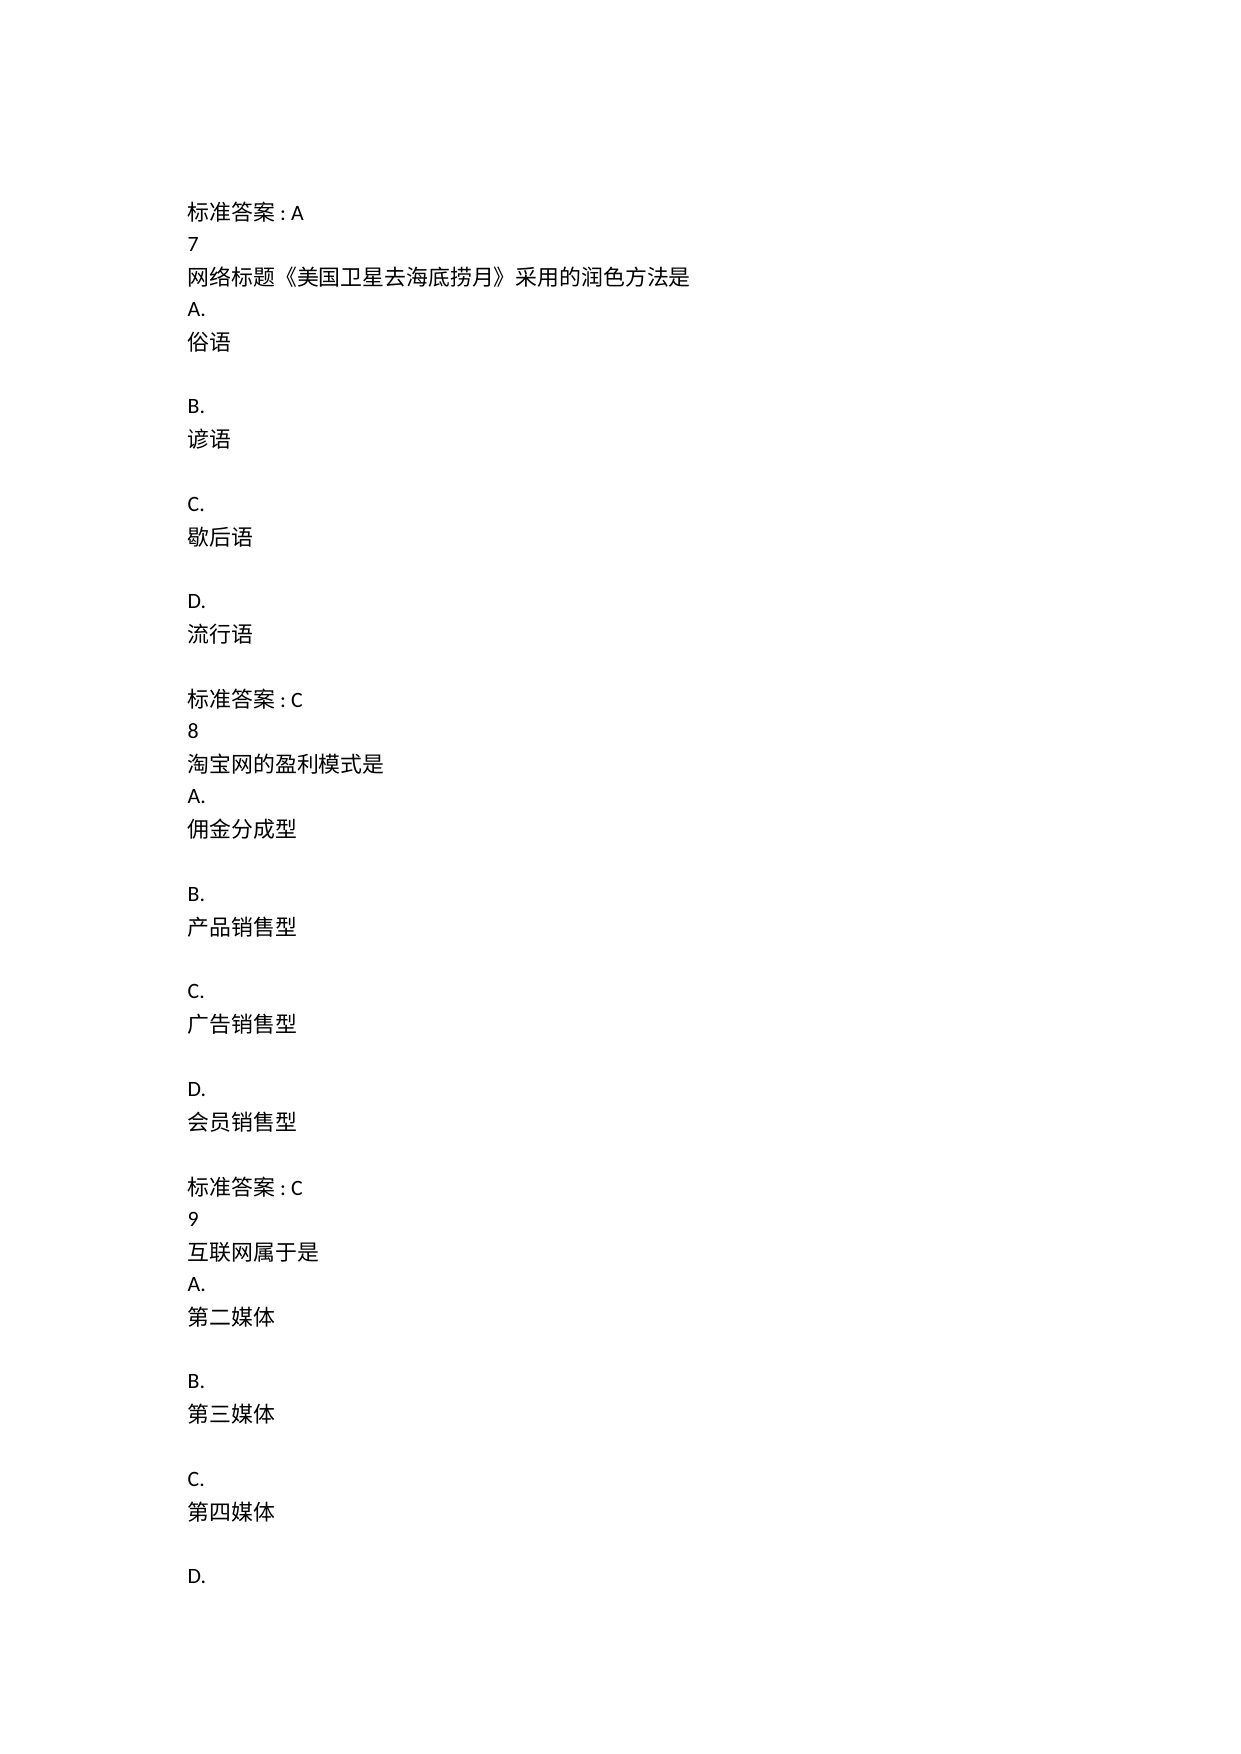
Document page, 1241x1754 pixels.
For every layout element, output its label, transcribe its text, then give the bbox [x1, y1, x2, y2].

text 俗语 [187, 324, 1053, 357]
text B. [187, 1364, 1053, 1397]
text C. [187, 974, 1053, 1007]
text 9 [187, 1202, 1053, 1234]
text 广告销售型 [187, 1007, 1053, 1039]
text 互联网属于是 [187, 1234, 1053, 1267]
text C. [187, 1462, 1053, 1494]
text A. [187, 779, 1053, 812]
text 网络标题《美国卫星去海底捞月》采用的润色方法是 [187, 259, 1053, 292]
text 8 [187, 714, 1053, 747]
text A. [187, 1267, 1053, 1299]
text 佣金分成型 [187, 812, 1053, 844]
text 标准答案 : A [187, 194, 1053, 227]
text B. [187, 877, 1053, 909]
text 标准答案 : C [187, 1169, 1053, 1202]
text 谚语 [187, 422, 1053, 454]
text B. [187, 389, 1053, 422]
text 第四媒体 [187, 1494, 1053, 1527]
text A. [187, 292, 1053, 324]
text 标准答案 : C [187, 682, 1053, 714]
text 流行语 [187, 617, 1053, 649]
text 7 [187, 227, 1053, 259]
text 歇后语 [187, 519, 1053, 552]
text 产品销售型 [187, 909, 1053, 942]
text 会员销售型 [187, 1104, 1053, 1137]
text 淘宝网的盈利模式是 [187, 747, 1053, 779]
text 第三媒体 [187, 1397, 1053, 1429]
text D. [187, 1559, 1053, 1592]
text 第二媒体 [187, 1299, 1053, 1332]
text D. [187, 1072, 1053, 1104]
text D. [187, 584, 1053, 617]
text C. [187, 487, 1053, 519]
